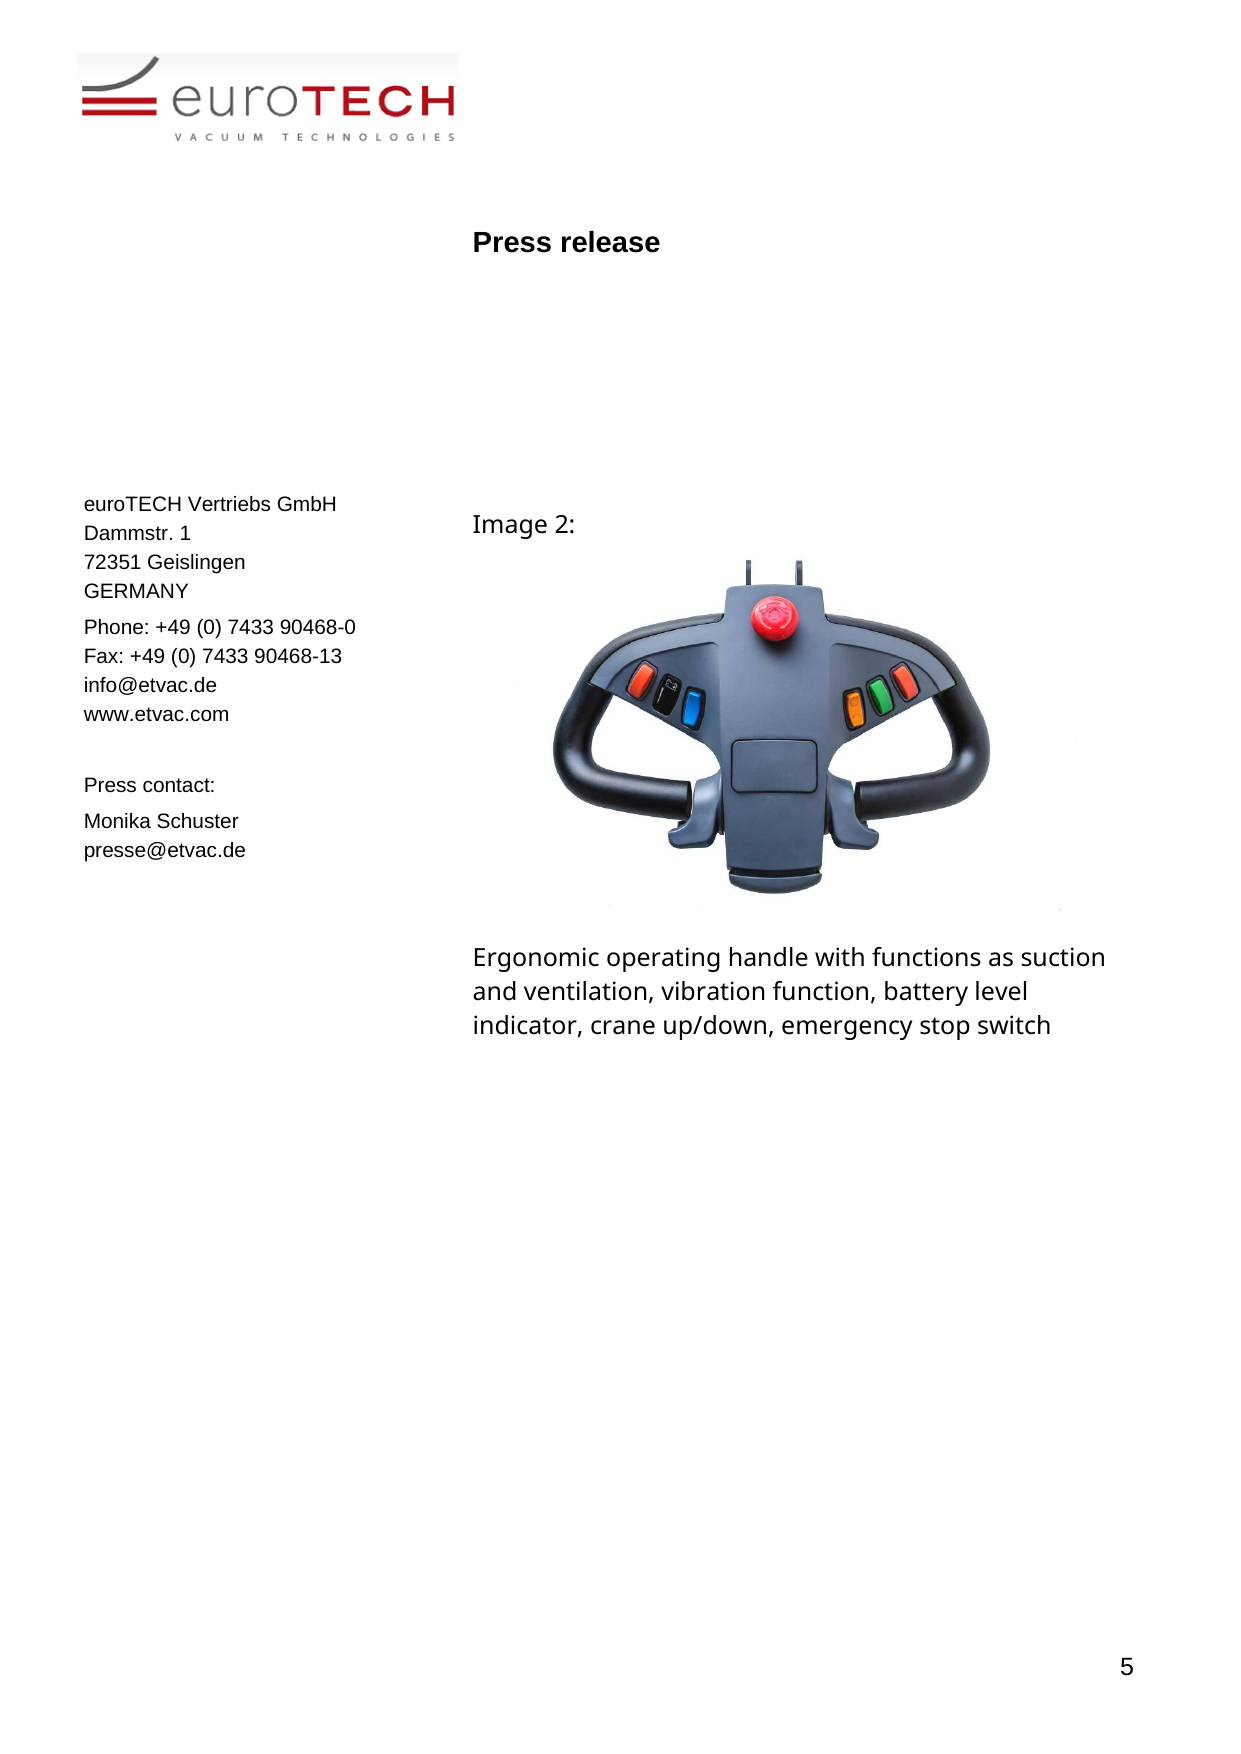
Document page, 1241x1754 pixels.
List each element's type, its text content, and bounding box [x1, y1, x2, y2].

picture [472, 540, 1079, 939]
text Image 2: [472, 507, 1131, 541]
picture [8, 19, 475, 161]
text Ergonomic operating handle with functions as suction and ventilation, vibration function, battery level indicator, crane up/down, emergency stop switch [472, 939, 1131, 1041]
